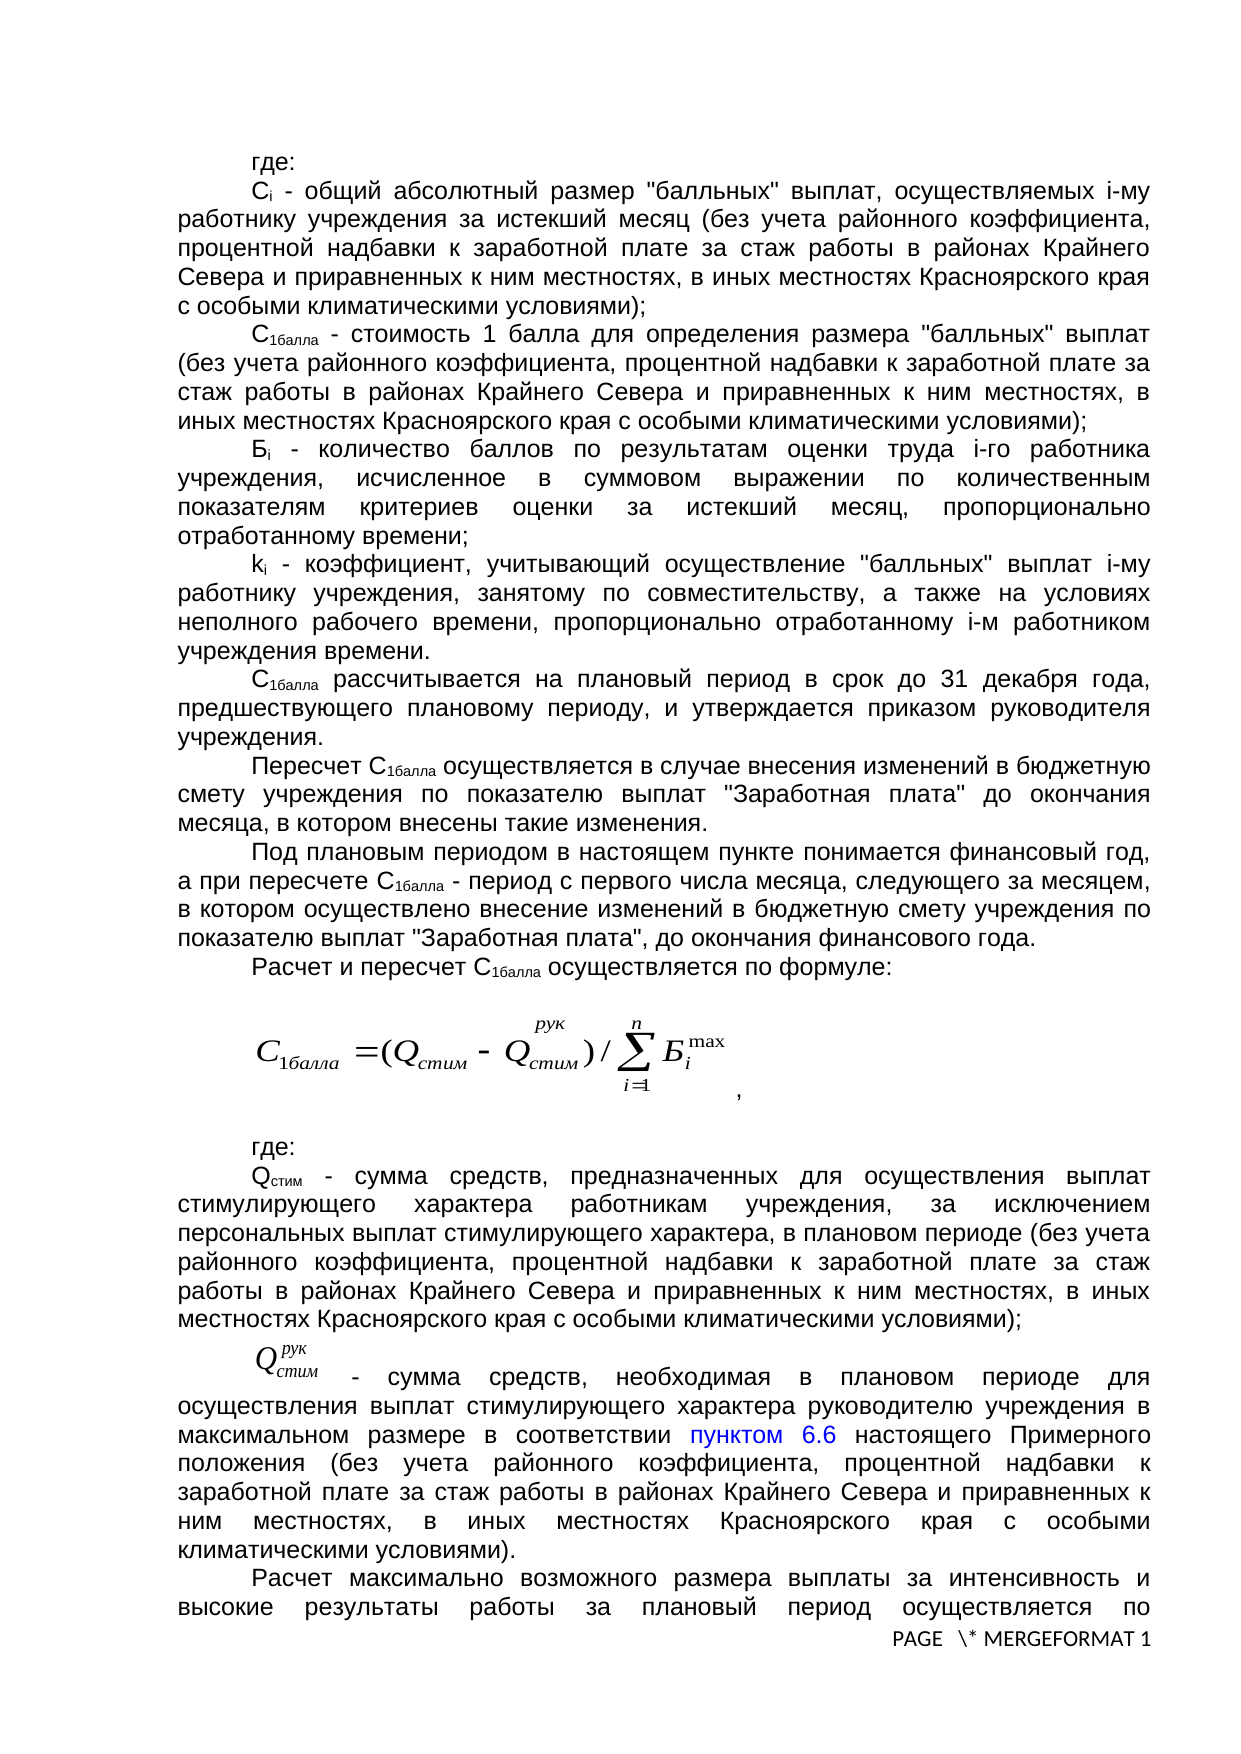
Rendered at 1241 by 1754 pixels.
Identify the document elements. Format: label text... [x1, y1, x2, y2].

text С1балла рассчитывается на плановый период в срок до 31 декабря года, предшествующего плановому периоду, и утверждается приказом руководителя учреждения. [177, 664, 1152, 751]
text - сумма средств, необходимая в плановом периоде для осуществления выплат стимулирующего характера руководителю учреждения в максимальном размере в соответствии пунктом 6.6 настоящего Примерного положения (без учета районного коэффициента, процентной надбавки к заработной плате за стаж работы в районах Крайнего Севера и приравненных к ним местностях, в иных местностях Красноярского края с особыми климатическими условиями). [177, 1333, 1152, 1563]
text где: [177, 1132, 1152, 1161]
text ki - коэффициент, учитывающий осуществление "балльных" выплат i-му работнику учреждения, занятому по совместительству, а также на условиях неполного рабочего времени, пропорционально отработанному i-м работником учреждения времени. [177, 549, 1152, 664]
text Бi - количество баллов по результатам оценки труда i-го работника учреждения, исчисленное в суммовом выражении по количественным показателям критериев оценки за истекший месяц, пропорционально отработанному времени; [177, 434, 1152, 549]
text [177, 1563, 1152, 1621]
text Сi - общий абсолютный размер "балльных" выплат, осуществляемых i-му работнику учреждения за истекший месяц (без учета районного коэффициента, процентной надбавки к заработной плате за стаж работы в районах Крайнего Севера и приравненных к ним местностях, в иных местностях Красноярского края с особыми климатическими условиями); [177, 176, 1152, 319]
text Qстим - сумма средств, предназначенных для осуществления выплат стимулирующего характера работникам учреждения, за исключением персональных выплат стимулирующего характера, в плановом периоде (без учета районного коэффициента, процентной надбавки к заработной плате за стаж работы в районах Крайнего Севера и приравненных к ним местностях, в иных местностях Красноярского края с особыми климатическими условиями); [177, 1161, 1152, 1333]
text Под плановым периодом в настоящем пункте понимается финансовый год, а при пересчете С1балла - период с первого числа месяца, следующего за месяцем, в котором осуществлено внесение изменений в бюджетную смету учреждения по показателю выплат "Заработная плата", до окончания финансового года. [177, 837, 1152, 952]
text где: [177, 147, 1152, 176]
text С1балла - стоимость 1 балла для определения размера "балльных" выплат (без учета районного коэффициента, процентной надбавки к заработной плате за стаж работы в районах Крайнего Севера и приравненных к ним местностях, в иных местностях Красноярского края с особыми климатическими условиями); [177, 319, 1152, 434]
text Пересчет С1балла осуществляется в случае внесения изменений в бюджетную смету учреждения по показателю выплат "Заработная плата" до окончания месяца, в котором внесены такие изменения. [177, 751, 1152, 837]
text , [177, 1009, 1152, 1103]
text Расчет и пересчет С1балла осуществляется по формуле: [177, 952, 1152, 981]
